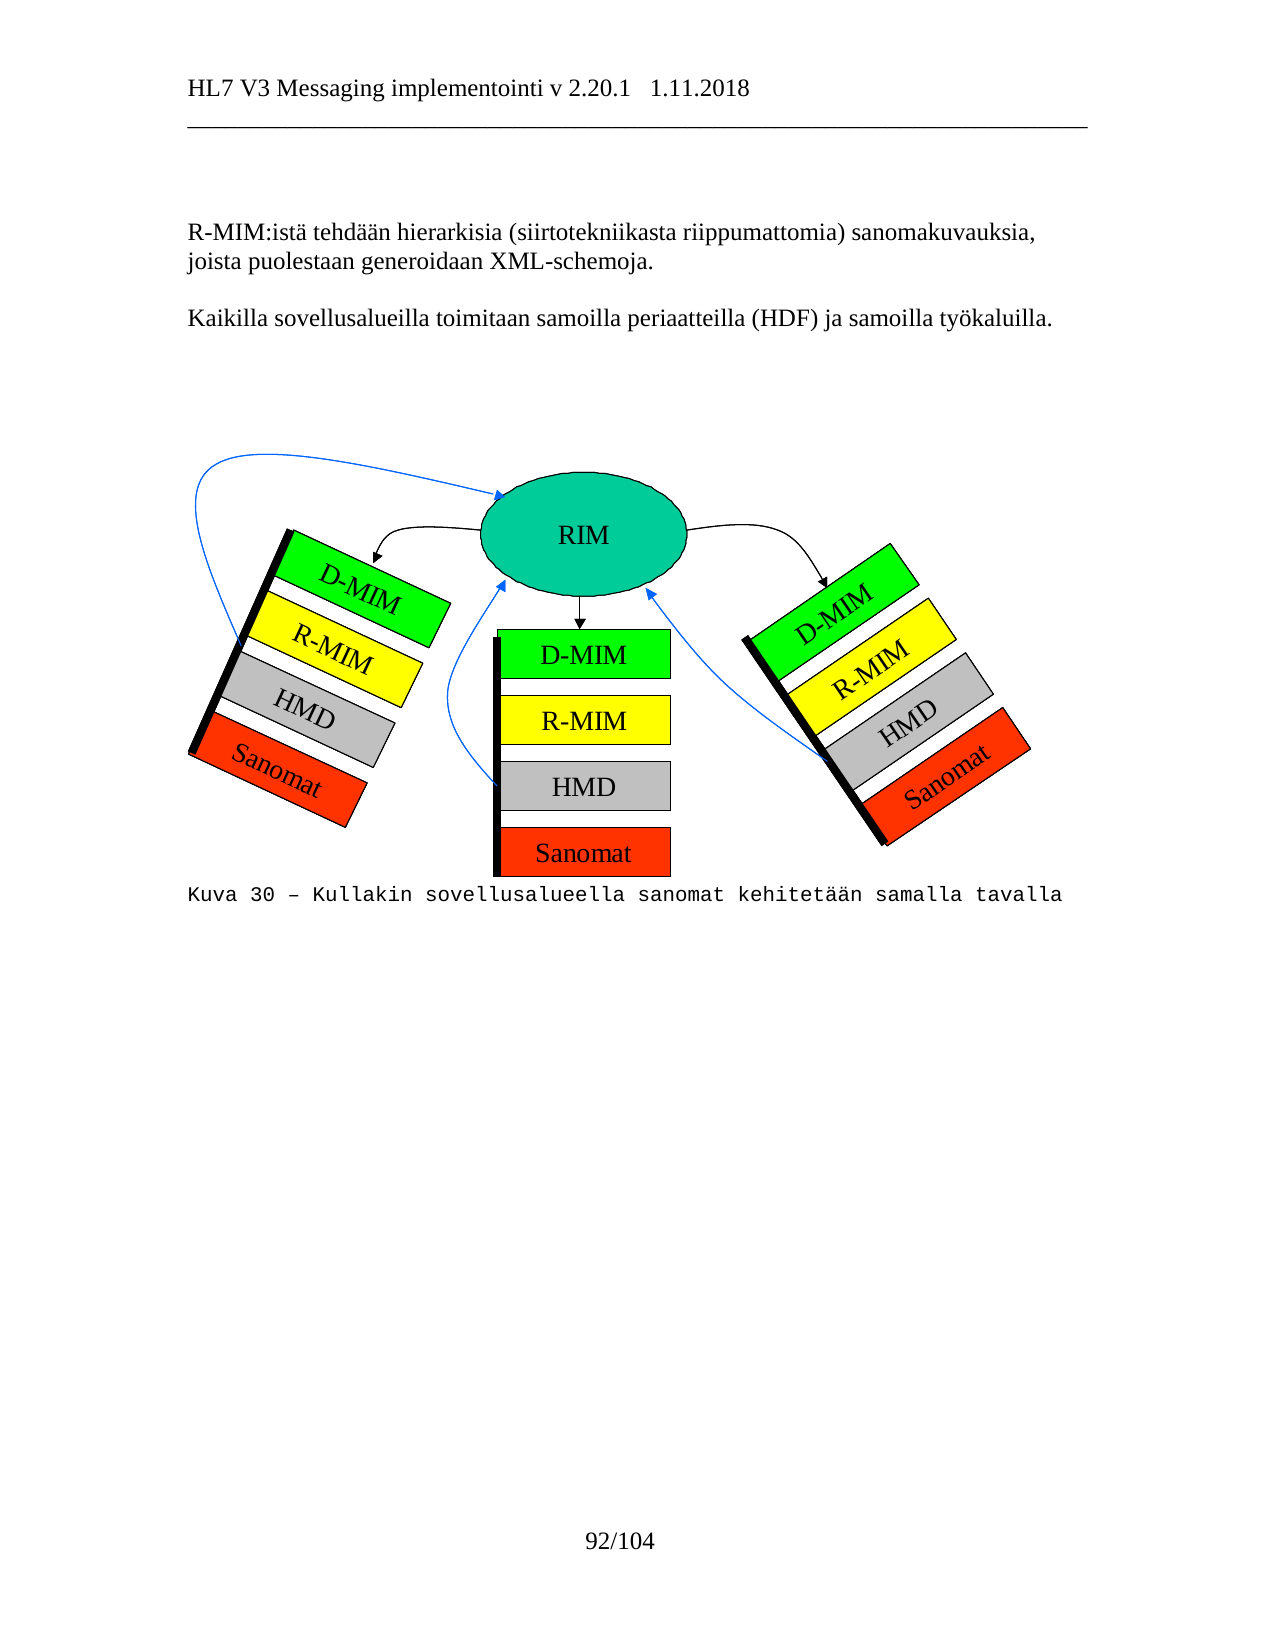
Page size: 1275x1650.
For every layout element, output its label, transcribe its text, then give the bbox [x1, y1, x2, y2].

text Kuva 30 – Kullakin sovellusalueella sanomat kehitetään samalla tavalla [187, 447, 1087, 908]
text R-MIM:istä tehdään hierarkisia (siirtotekniikasta riippumattomia) sanomakuvauksia, joista puolestaan generoidaan XML-schemoja. [187, 217, 1087, 275]
text Kaikilla sovellusalueilla toimitaan samoilla periaatteilla (HDF) ja samoilla työkaluilla. [187, 303, 1087, 332]
